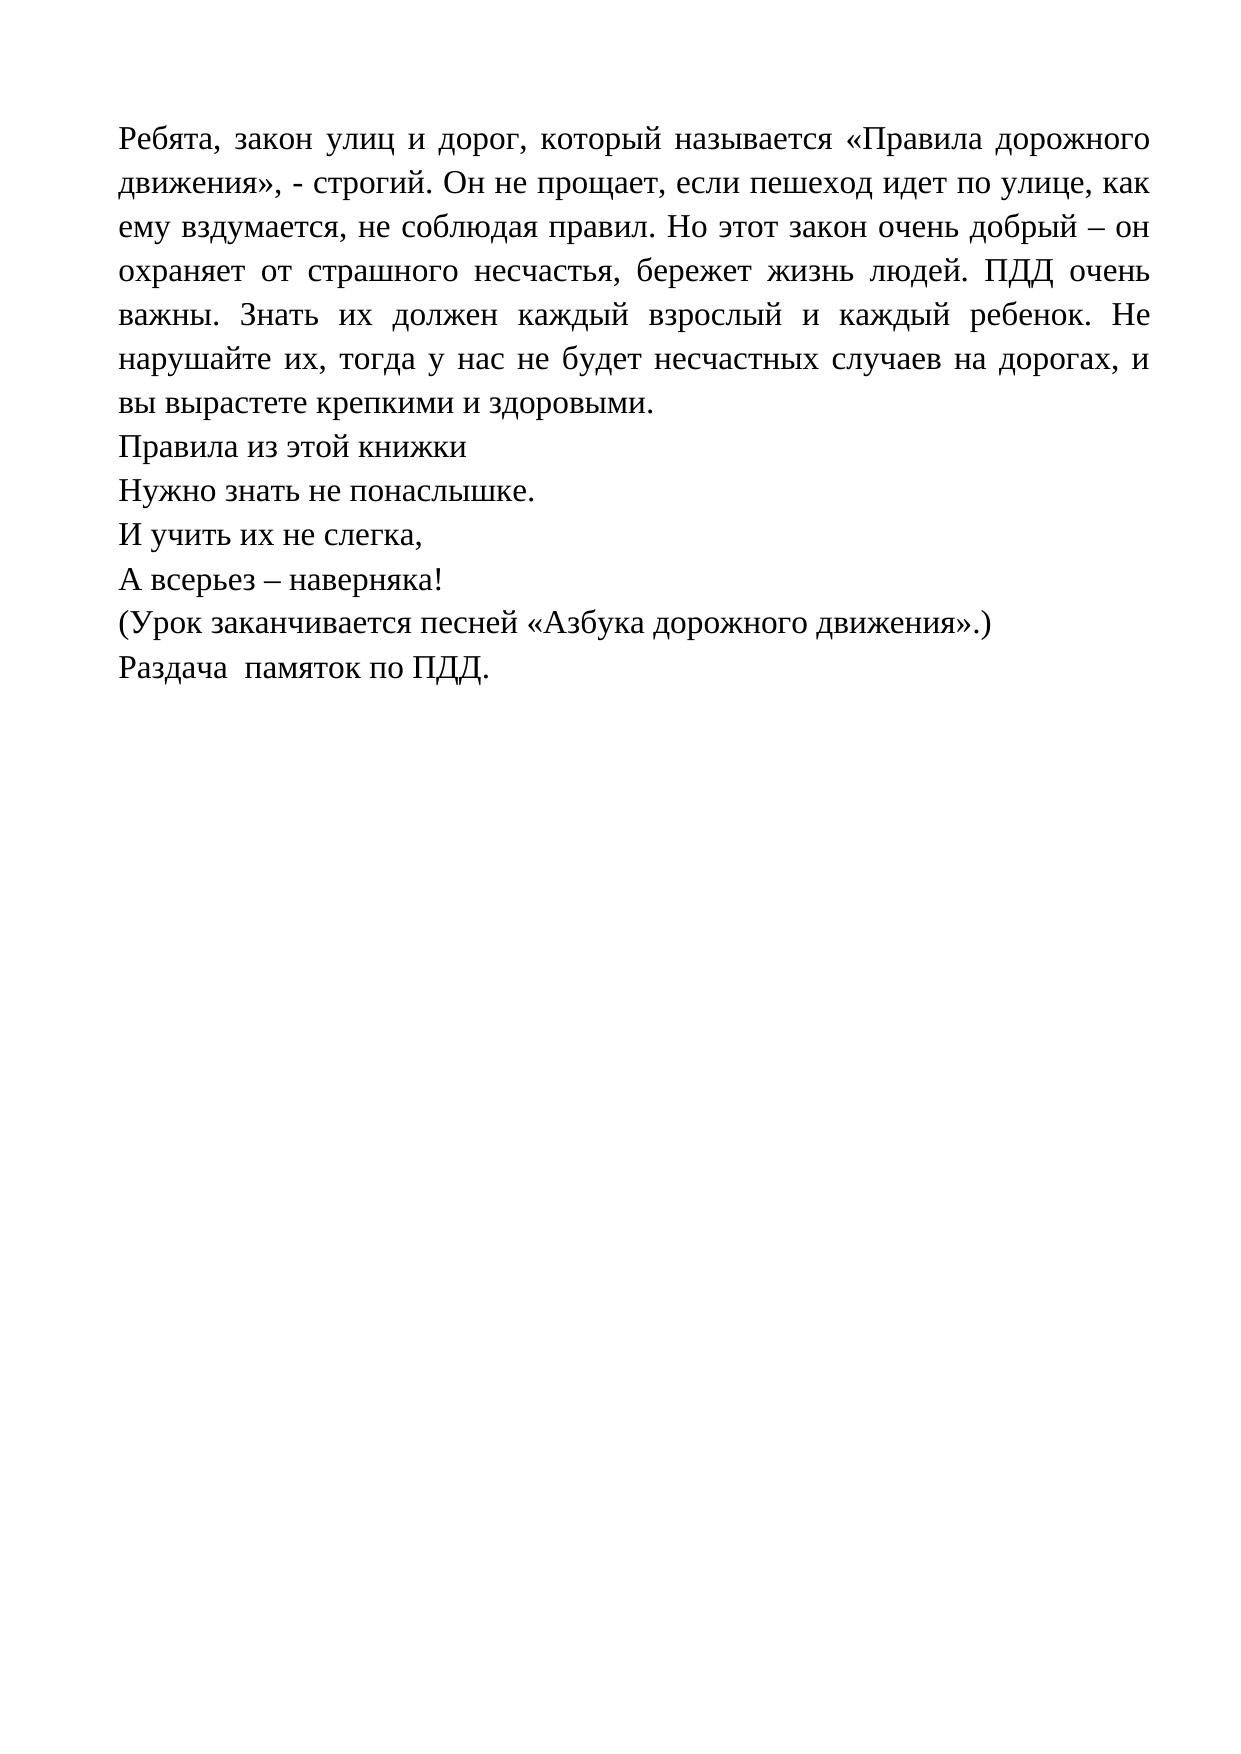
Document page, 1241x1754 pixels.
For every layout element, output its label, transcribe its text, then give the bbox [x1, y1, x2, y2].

text (Урок заканчивается песней «Азбука дорожного движения».) [118, 603, 1152, 641]
text Нужно знать не понаслышке. [118, 471, 1152, 509]
text Ребята, закон улиц и дорог, который называется «Правила дорожного движения», - строгий. Он не прощает, если пешеход идет по улице, как ему вздумается, не соблюдая правил. Но этот закон очень добрый – он охраняет от страшного несчастья, бережет жизнь людей. ПДД очень важны. Знать их должен каждый взрослый и каждый ребенок. Не нарушайте их, тогда у нас не будет несчастных случаев на дорогах, и вы вырастете крепкими и здоровыми. [118, 118, 1152, 421]
text И учить их не слегка, [118, 515, 1152, 553]
text А всерьез – наверняка! [118, 559, 1152, 597]
text Правила из этой книжки [118, 427, 1152, 465]
text Раздача памяток по ПДД. [118, 647, 1152, 685]
